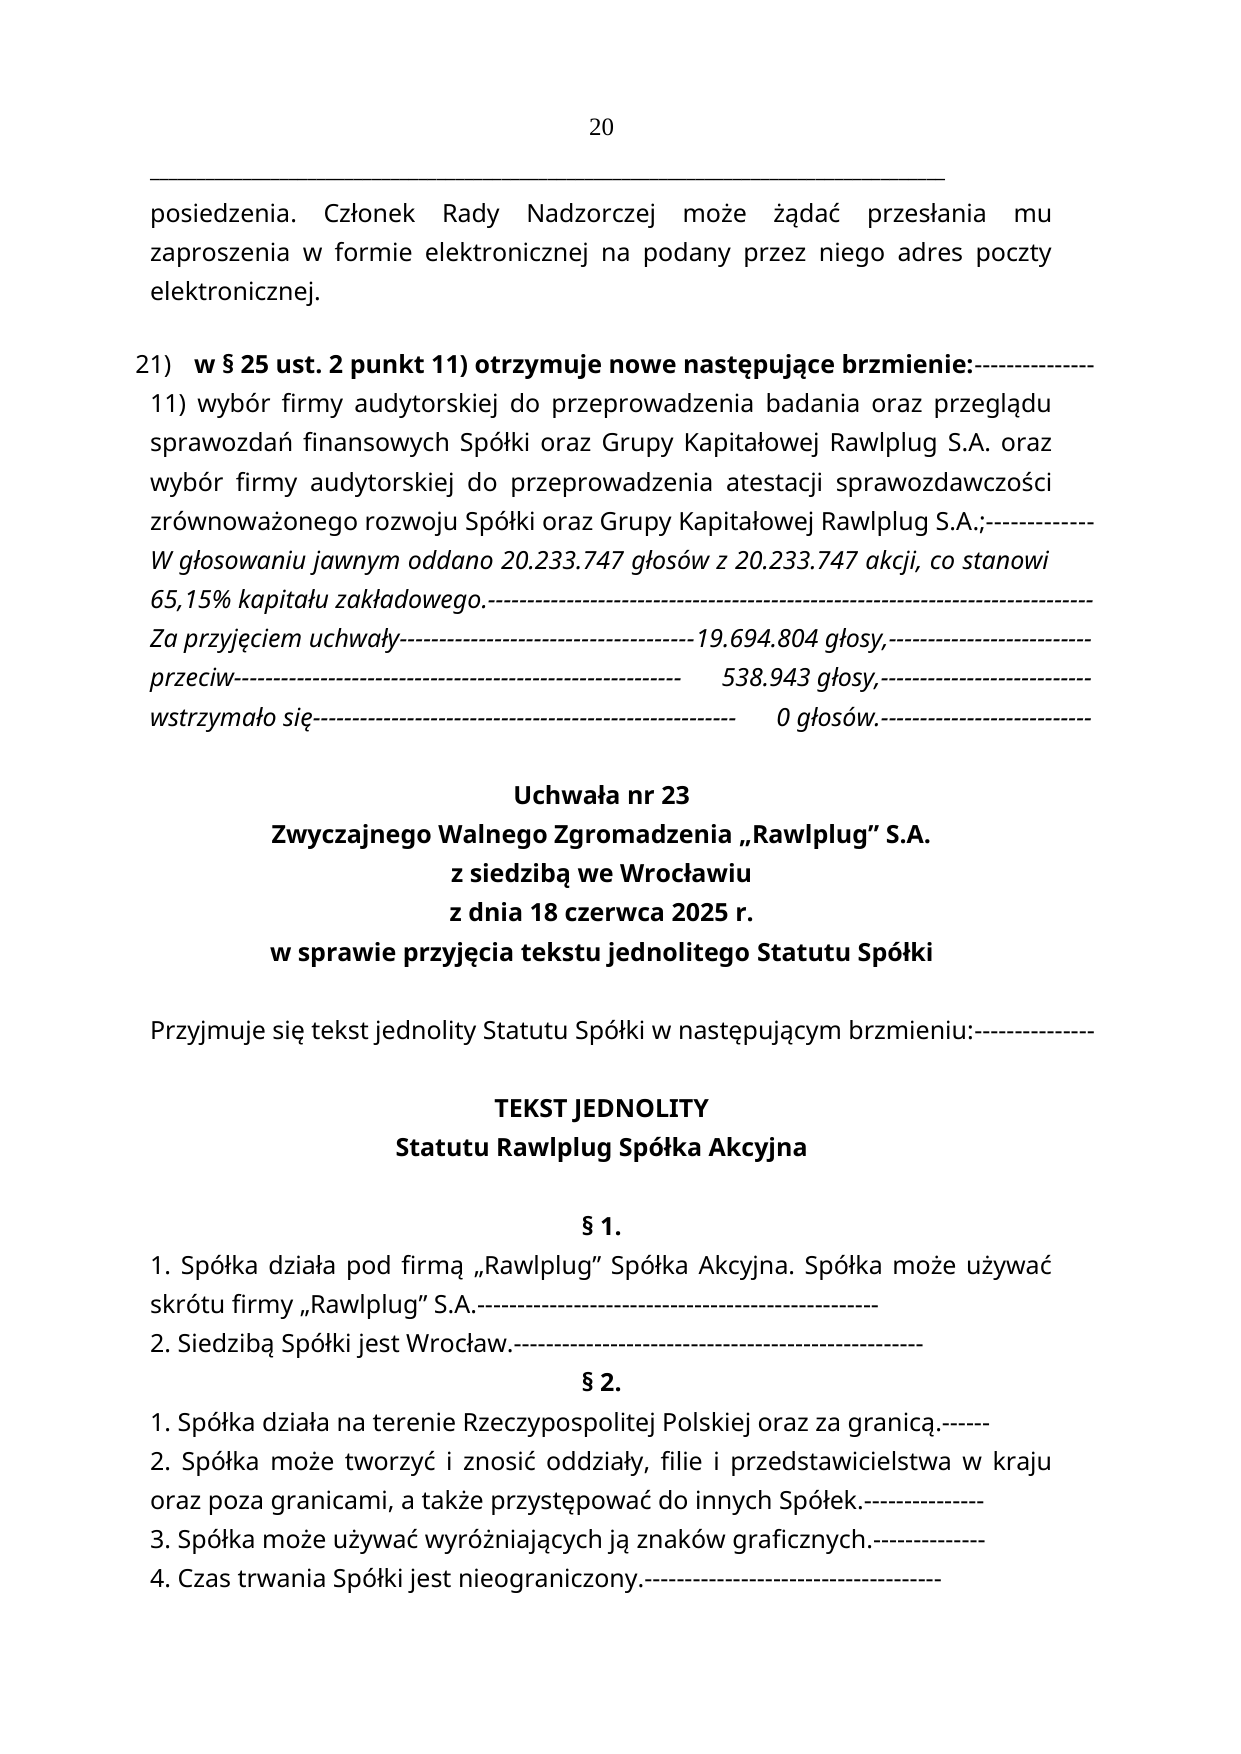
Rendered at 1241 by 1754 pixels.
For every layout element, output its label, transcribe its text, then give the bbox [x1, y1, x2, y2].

text 4. Czas trwania Spółki jest nieograniczony.------------------------------------- [150, 1561, 1053, 1595]
text 1. Spółka działa pod firmą „Rawlplug” Spółka Akcyjna. Spółka może używać skrótu firmy „Rawlplug” S.A.-------------------------------------------------- [150, 1248, 1053, 1321]
text § 1. [150, 1208, 1053, 1242]
text 3. Spółka może używać wyróżniających ją znaków graficznych.-------------- [150, 1522, 1053, 1556]
text TEKST JEDNOLITY [150, 1052, 1053, 1125]
text 11) wybór firmy audytorskiej do przeprowadzenia badania oraz przeglądu sprawozdań finansowych Spółki oraz Grupy Kapitałowej Rawlplug S.A. oraz wybór firmy audytorskiej do przeprowadzenia atestacji sprawozdawczości zrównoważonego rozwoju Spółki oraz Grupy Kapitałowej Rawlplug S.A.; [150, 386, 1053, 537]
text wstrzymało się 0 głosów.--------------------------- [150, 699, 1053, 733]
text Uchwała nr 23 [150, 778, 1053, 812]
text z siedzibą we Wrocławiu [150, 856, 1053, 890]
text 2. Spółka może tworzyć i znosić oddziały, filie i przedstawicielstwa w kraju oraz poza granicami, a także przystępować do innych Spółek.--------------- [150, 1443, 1053, 1517]
text Za przyjęciem uchwały 19.694.804 głosy,-------------------------- [150, 621, 1053, 655]
text Statutu Rawlplug Spółka Akcyjna [150, 1130, 1053, 1164]
text w sprawie przyjęcia tekstu jednolitego Statutu Spółki [150, 934, 1053, 968]
text przeciw 538.943 głosy,--------------------------- [150, 660, 1053, 694]
text z dnia 18 czerwca 2025 r. [150, 895, 1053, 929]
text Zwyczajnego Walnego Zgromadzenia „Rawlplug” S.A. [150, 817, 1053, 851]
text Przyjmuje się tekst jednolity Statutu Spółki w następującym brzmieniu: [150, 1013, 1053, 1047]
text W głosowaniu jawnym oddano 20.233.747 głosów z 20.233.747 akcji, co stanowi 65,15% kapitału zakładowego. [150, 543, 1053, 616]
text 2. Siedzibą Spółki jest Wrocław.--------------------------------------------------- [150, 1326, 1053, 1360]
text § 2. [150, 1365, 1053, 1399]
list w § 25 ust. 2 punkt 11) otrzymuje nowe następujące brzmienie: [135, 347, 1053, 381]
text 1. Spółka działa na terenie Rzeczypospolitej Polskiej oraz za granicą.------ [150, 1404, 1053, 1438]
